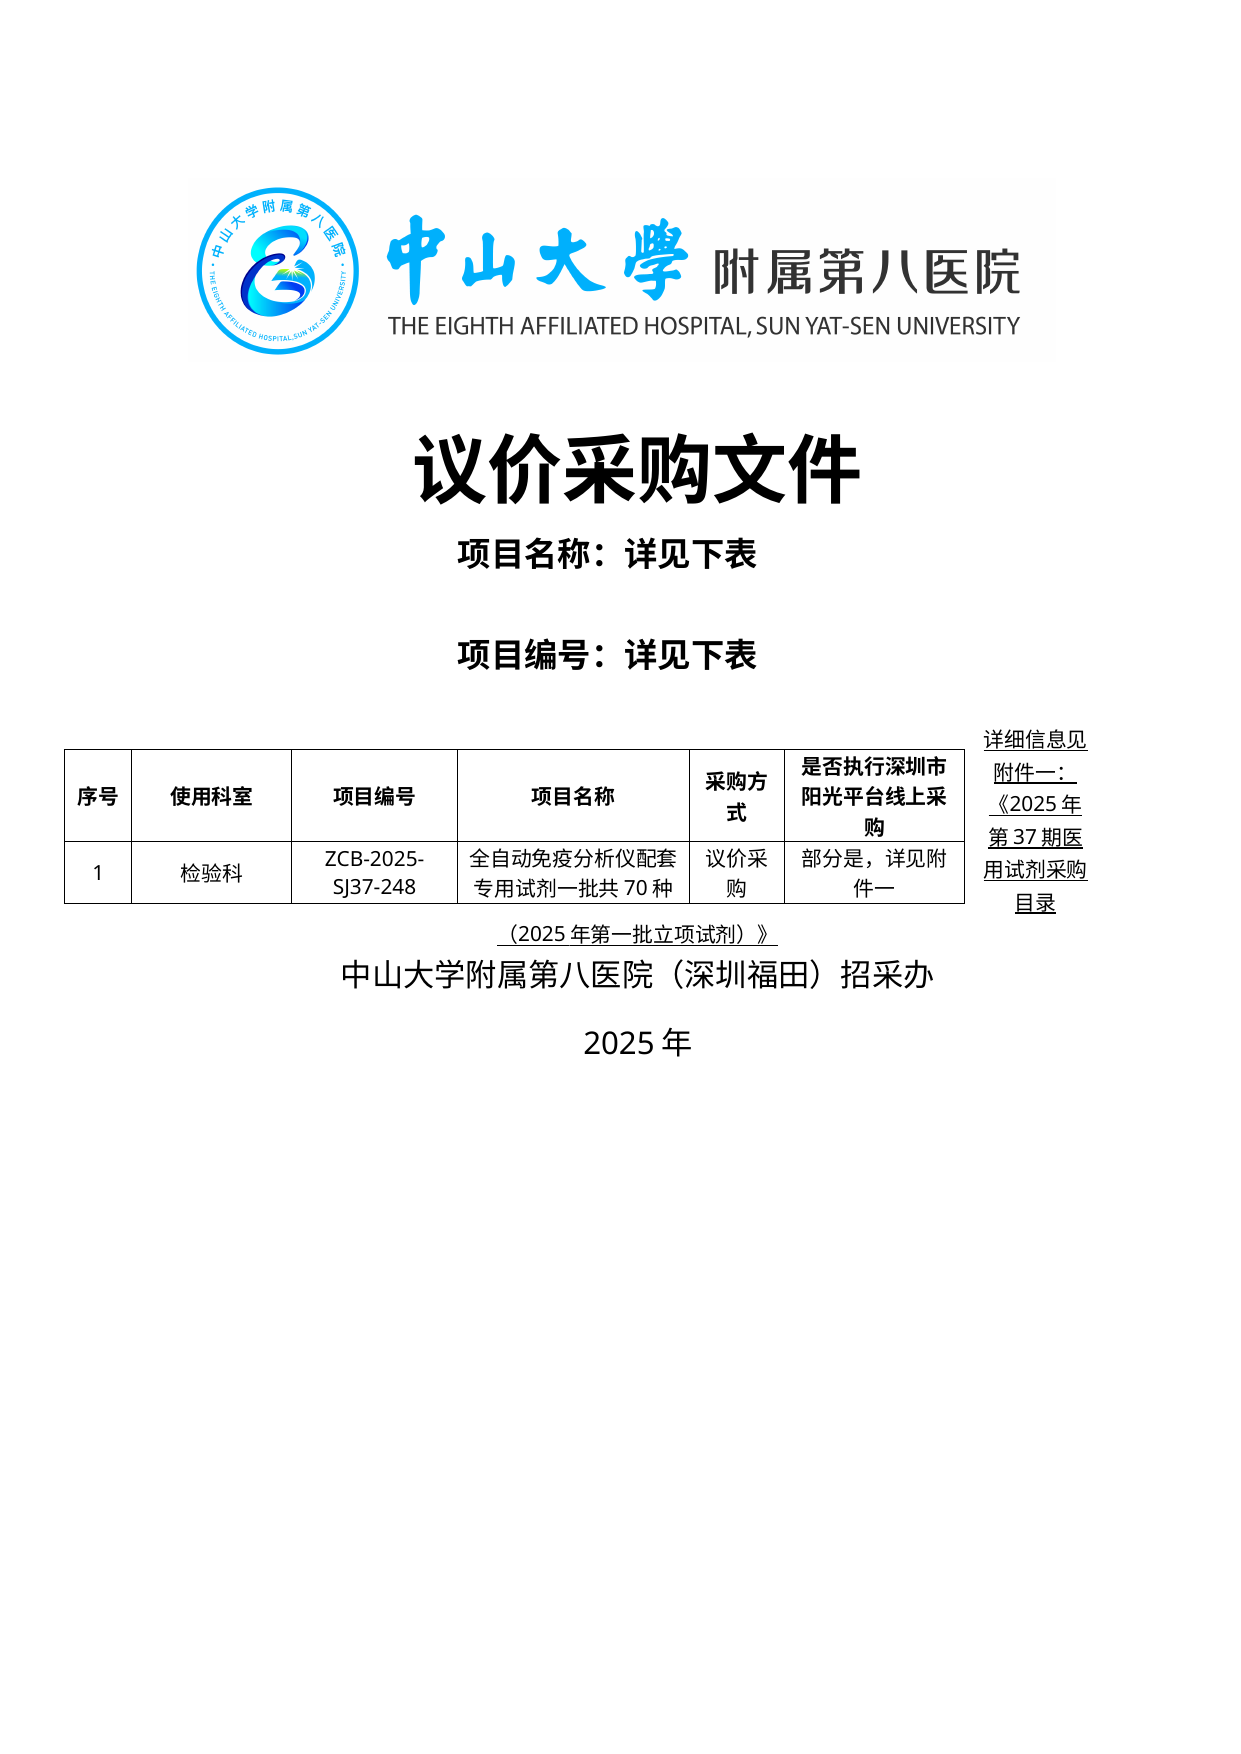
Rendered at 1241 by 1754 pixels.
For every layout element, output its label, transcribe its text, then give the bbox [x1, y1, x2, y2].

text 中山大学附属第八医院（深圳福田）招采办 [187, 950, 1087, 995]
picture [187, 178, 1057, 362]
text 议价采购文件 [187, 411, 1087, 519]
table_cell ZCB-2025-SJ37-248 [292, 842, 457, 903]
table_header 是否执行深圳市阳光平台线上采购 [785, 750, 964, 841]
table_cell 部分是，详见附件一 [785, 842, 964, 903]
text 项目编号：详见下表 [457, 621, 1087, 686]
table_cell 检验科 [132, 842, 291, 903]
table_cell 全自动免疫分析仪配套专用试剂一批共70种 [458, 842, 689, 903]
text 2025年 [187, 1018, 1087, 1063]
table_cell 议价采购 [690, 842, 784, 903]
table_header 项目名称 [458, 750, 689, 841]
text 详细信息见附件一：《2025年第37期医用试剂采购目录（2025年第一批立项试剂）》 [187, 722, 1087, 950]
table_header 项目编号 [292, 750, 457, 841]
table_header 采购方式 [690, 750, 784, 841]
table_header 序号 [65, 750, 131, 841]
table_cell 1 [65, 842, 131, 903]
table_header 使用科室 [132, 750, 291, 841]
text 项目名称：详见下表 [457, 519, 1087, 584]
